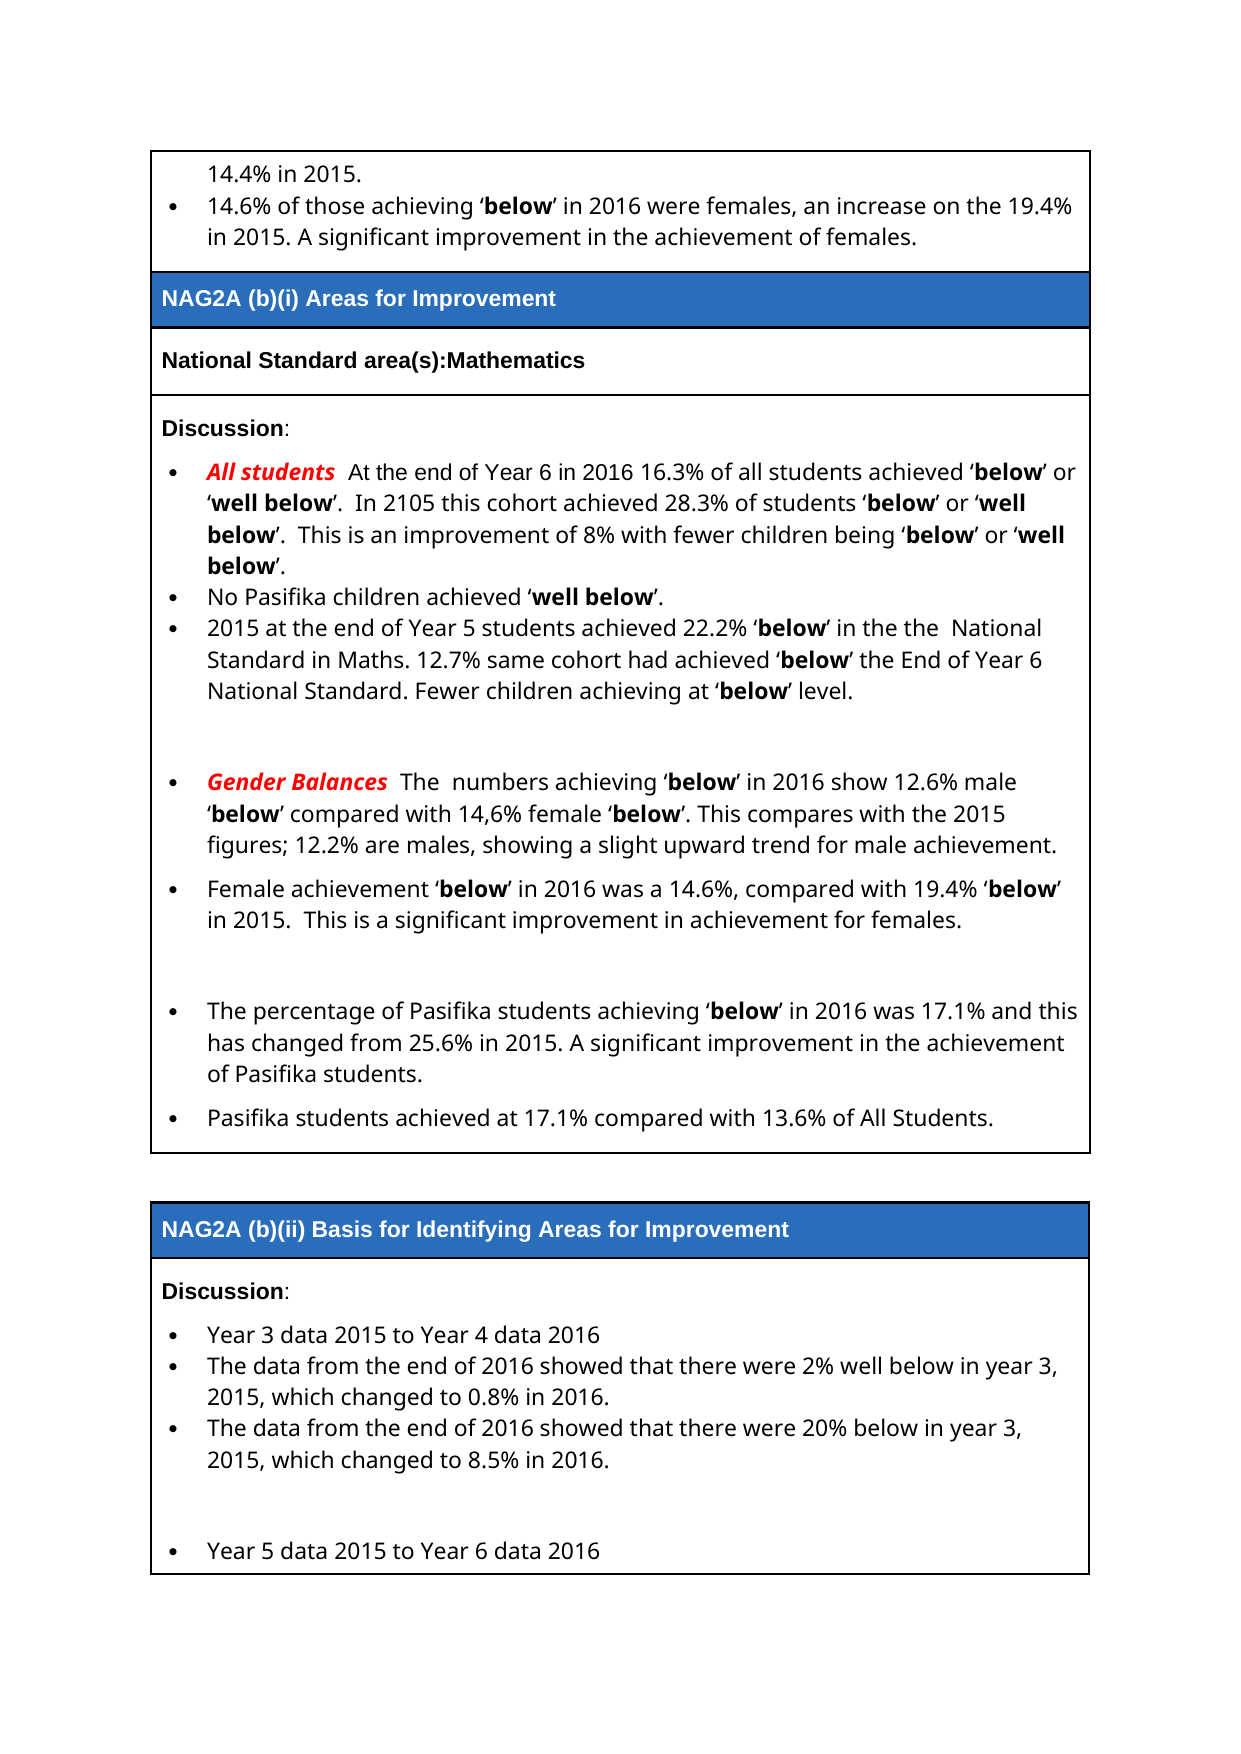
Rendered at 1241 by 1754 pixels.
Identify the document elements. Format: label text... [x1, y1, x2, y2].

table_cell National Standard area(s):Mathematics [152, 329, 1089, 394]
table_cell NAG2A (b)(i) Areas for Improvement [152, 273, 1089, 326]
table_header NAG2A (b)(ii) Basis for Identifying Areas for Improvement [152, 1204, 1088, 1257]
table_cell Discussion: All students At the end of Year 6 in 2016 16.3% of all students achieved ‘below’ or ‘well below’. In 2105 this cohort achieved 28.3% of students ‘below’ or ‘well below’. This is an improvement of 8% with fewer children being ‘below’ or ‘well below’. No Pasifika children achieved ‘well below’. 2015 at the end of Year 5 students achieved 22.2% ‘below’ in the the National Standard in Maths. 12.7% same cohort had achieved ‘below’ the End of Year 6 National Standard. Fewer children achieving at ‘below’ level. Gender Balances The numbers achieving ‘below’ in 2016 show 12.6% male ‘below’ compared with 14,6% female ‘below’. This compares with the 2015 figures; 12.2% are males, showing a slight upward trend for male achievement. Female achievement ‘below’ in 2016 was a 14.6%, compared with 19.4% ‘below’ in 2015. This is a significant improvement in achievement for females. The percentage of Pasifika students achieving ‘below’ in 2016 was 17.1% and this has changed from 25.6% in 2015. A significant improvement in the achievement of Pasifika students. Pasifika students achieved at 17.1% compared with 13.6% of All Students. [152, 396, 1089, 1152]
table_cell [152, 152, 1089, 271]
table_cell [152, 1259, 1088, 1573]
